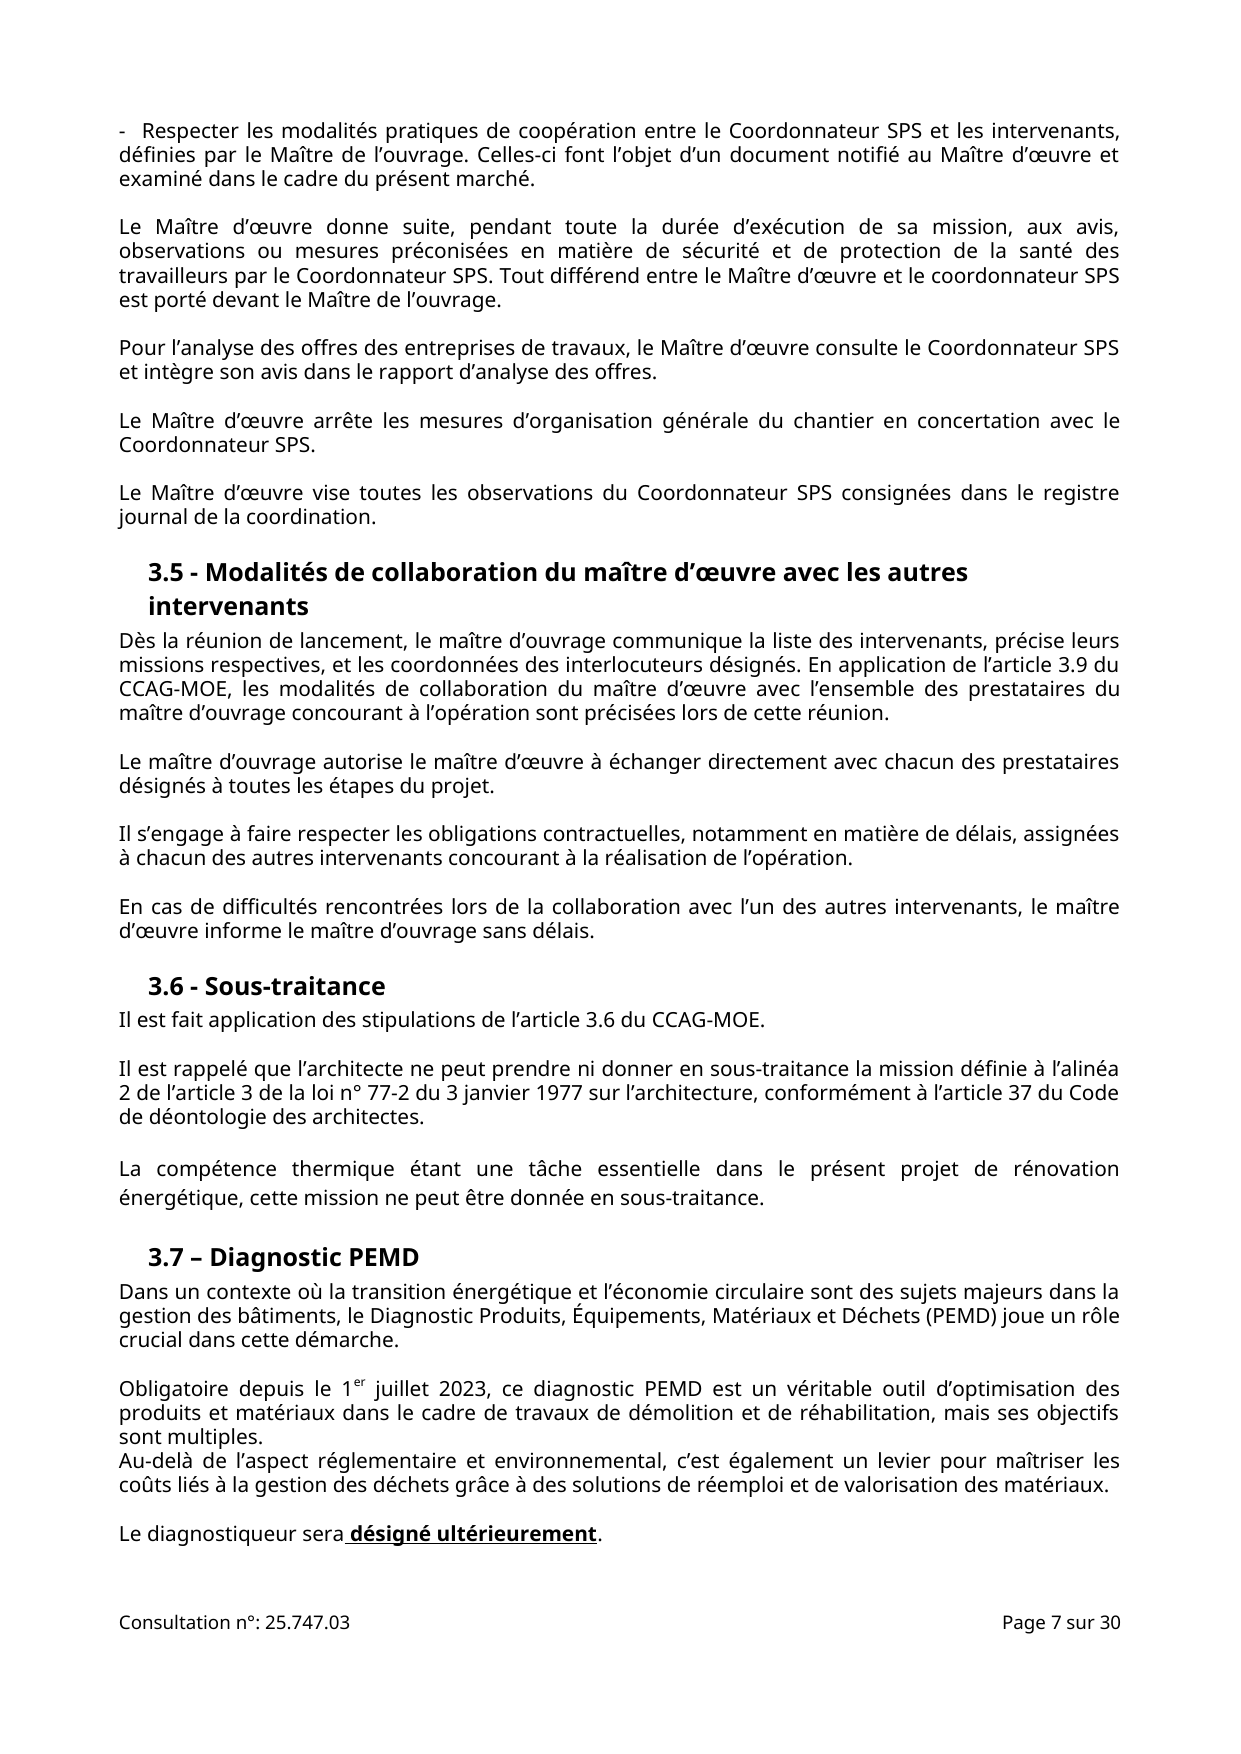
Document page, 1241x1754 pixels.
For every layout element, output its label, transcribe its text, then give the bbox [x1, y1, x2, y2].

text Dans un contexte où la transition énergétique et l’économie circulaire sont des sujets majeurs dans la gestion des bâtiments, le Diagnostic Produits, Équipements, Matériaux et Déchets (PEMD) joue un rôle crucial dans cette démarche. [119, 1280, 1121, 1353]
text Au-delà de l’aspect réglementaire et environnemental, c’est également un levier pour maîtriser les coûts liés à la gestion des déchets grâce à des solutions de réemploi et de valorisation des matériaux. [119, 1449, 1121, 1498]
text Le maître d’ouvrage autorise le maître d’œuvre à échanger directement avec chacun des prestataires désignés à toutes les étapes du projet. [119, 750, 1121, 798]
text Le Maître d’œuvre arrête les mesures d’organisation générale du chantier en concertation avec le Coordonnateur SPS. [119, 409, 1121, 457]
text Le diagnostiqueur sera désigné ultérieurement. [119, 1522, 1121, 1546]
text Obligatoire depuis le 1er juillet 2023, ce diagnostic PEMD est un véritable outil d’optimisation des produits et matériaux dans le cadre de travaux de démolition et de réhabilitation, mais ses objectifs sont multiples. [119, 1377, 1121, 1449]
text En cas de difficultés rencontrées lors de la collaboration avec l’un des autres intervenants, le maître d’œuvre informe le maître d’ouvrage sans délais. [119, 895, 1121, 943]
text Le Maître d’œuvre donne suite, pendant toute la durée d’exécution de sa mission, aux avis, observations ou mesures préconisées en matière de sécurité et de protection de la santé des travailleurs par le Coordonnateur SPS. Tout différend entre le Maître d’œuvre et le coordonnateur SPS est porté devant le Maître de l’ouvrage. [119, 215, 1121, 312]
text Il est fait application des stipulations de l’article 3.6 du CCAG-MOE. [119, 1008, 1121, 1033]
text Il est rappelé que l’architecte ne peut prendre ni donner en sous-traitance la mission définie à l’alinéa 2 de l’article 3 de la loi n° 77-2 du 3 janvier 1977 sur l’architecture, conformément à l’article 37 du Code de déontologie des architectes. [119, 1057, 1121, 1129]
text Le Maître d’œuvre vise toutes les observations du Coordonnateur SPS consignées dans le registre journal de la coordination. [119, 481, 1121, 529]
text Dès la réunion de lancement, le maître d’ouvrage communique la liste des intervenants, précise leurs missions respectives, et les coordonnées des interlocuteurs désignés. En application de l’article 3.9 du CCAG-MOE, les modalités de collaboration du maître d’œuvre avec l’ensemble des prestataires du maître d’ouvrage concourant à l’opération sont précisées lors de cette réunion. [119, 629, 1121, 726]
subtitle 3.7 – Diagnostic PEMD [148, 1240, 1121, 1274]
text - Respecter les modalités pratiques de coopération entre le Coordonnateur SPS et les intervenants, définies par le Maître de l’ouvrage. Celles-ci font l’objet d’un document notifié au Maître d’œuvre et examiné dans le cadre du présent marché. [119, 119, 1121, 191]
text Il s’engage à faire respecter les obligations contractuelles, notamment en matière de délais, assignées à chacun des autres intervenants concourant à la réalisation de l’opération. [119, 822, 1121, 871]
text La compétence thermique étant une tâche essentielle dans le présent projet de rénovation énergétique, cette mission ne peut être donnée en sous-traitance. [119, 1154, 1121, 1211]
subtitle 3.6 - Sous-traitance [148, 968, 1121, 1002]
text Pour l’analyse des offres des entreprises de travaux, le Maître d’œuvre consulte le Coordonnateur SPS et intègre son avis dans le rapport d’analyse des offres. [119, 336, 1121, 384]
subtitle 3.5 - Modalités de collaboration du maître d’œuvre avec les autres intervenants [148, 554, 1121, 623]
